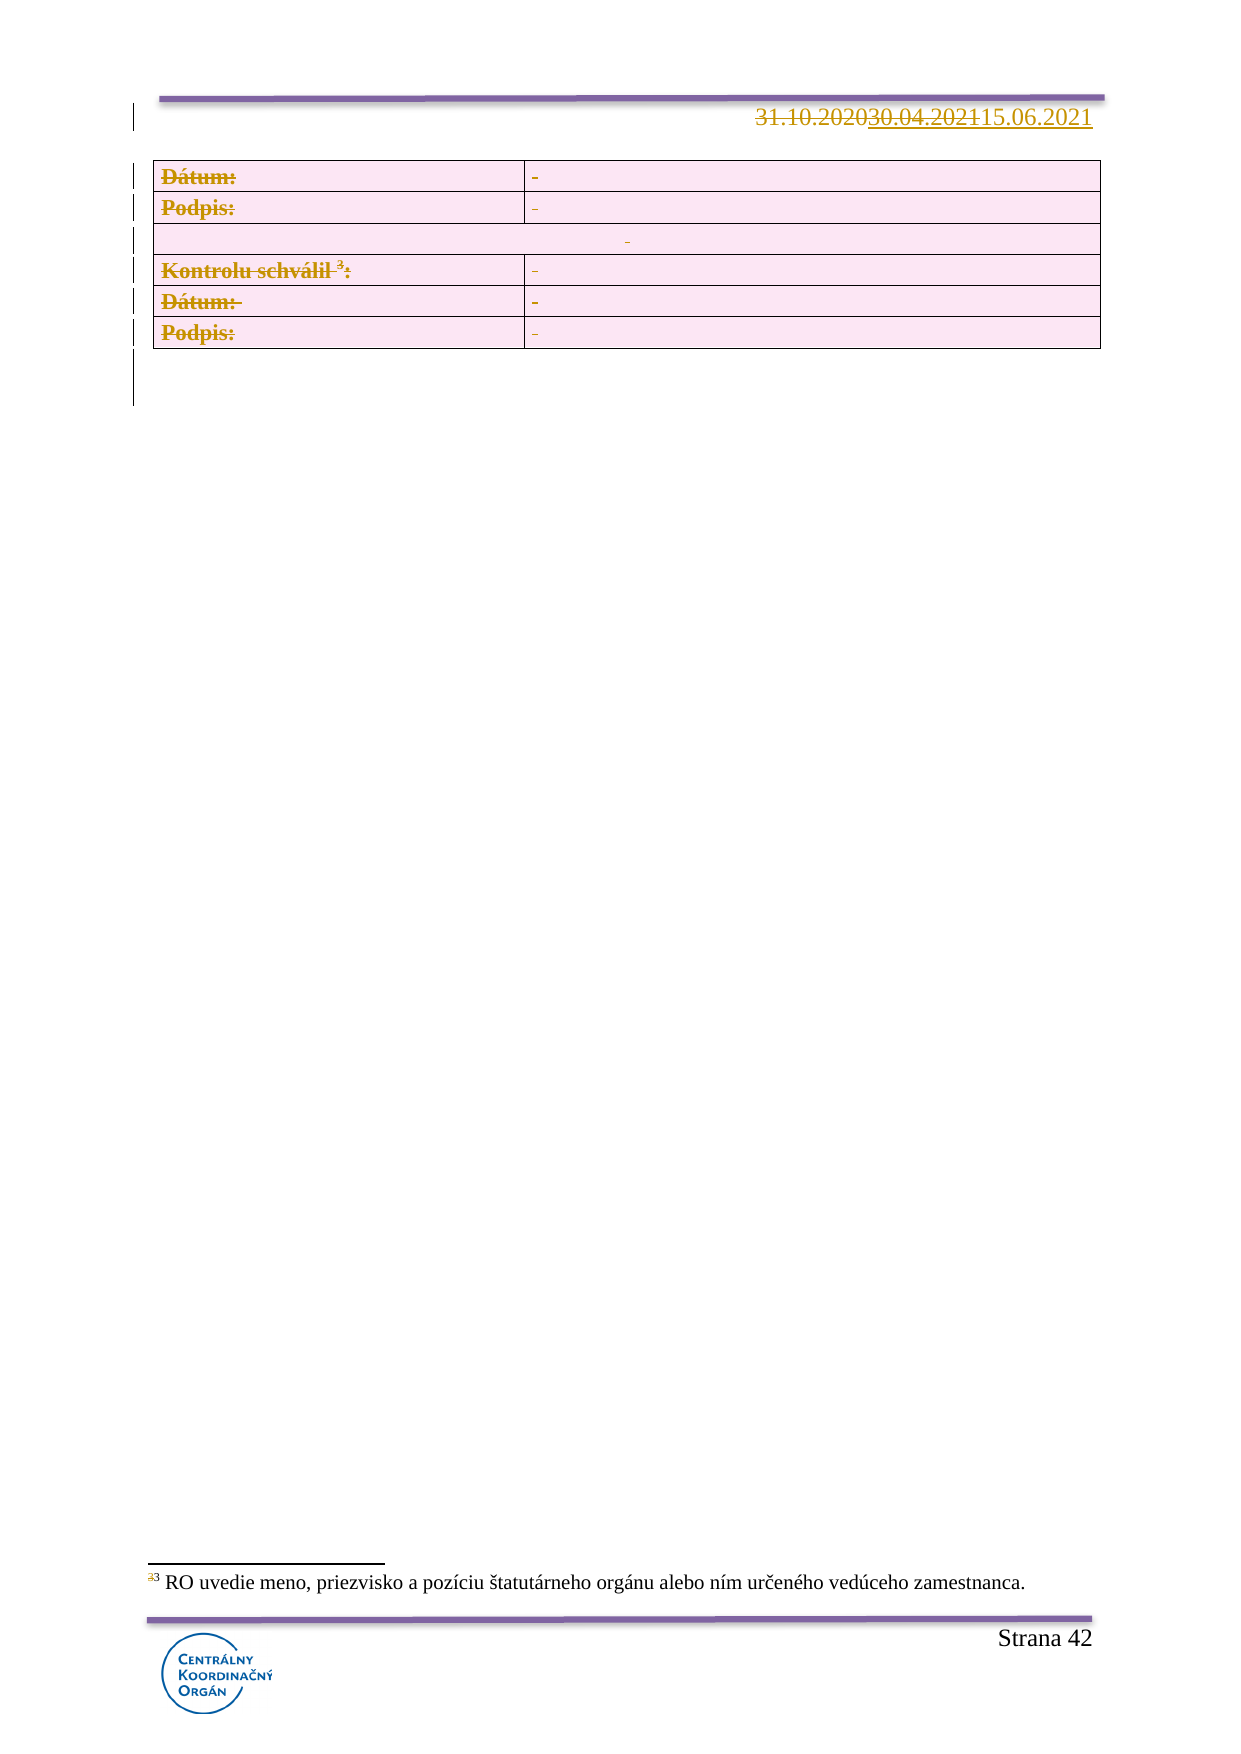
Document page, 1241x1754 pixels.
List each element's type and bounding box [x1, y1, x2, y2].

picture [159, 1631, 272, 1713]
